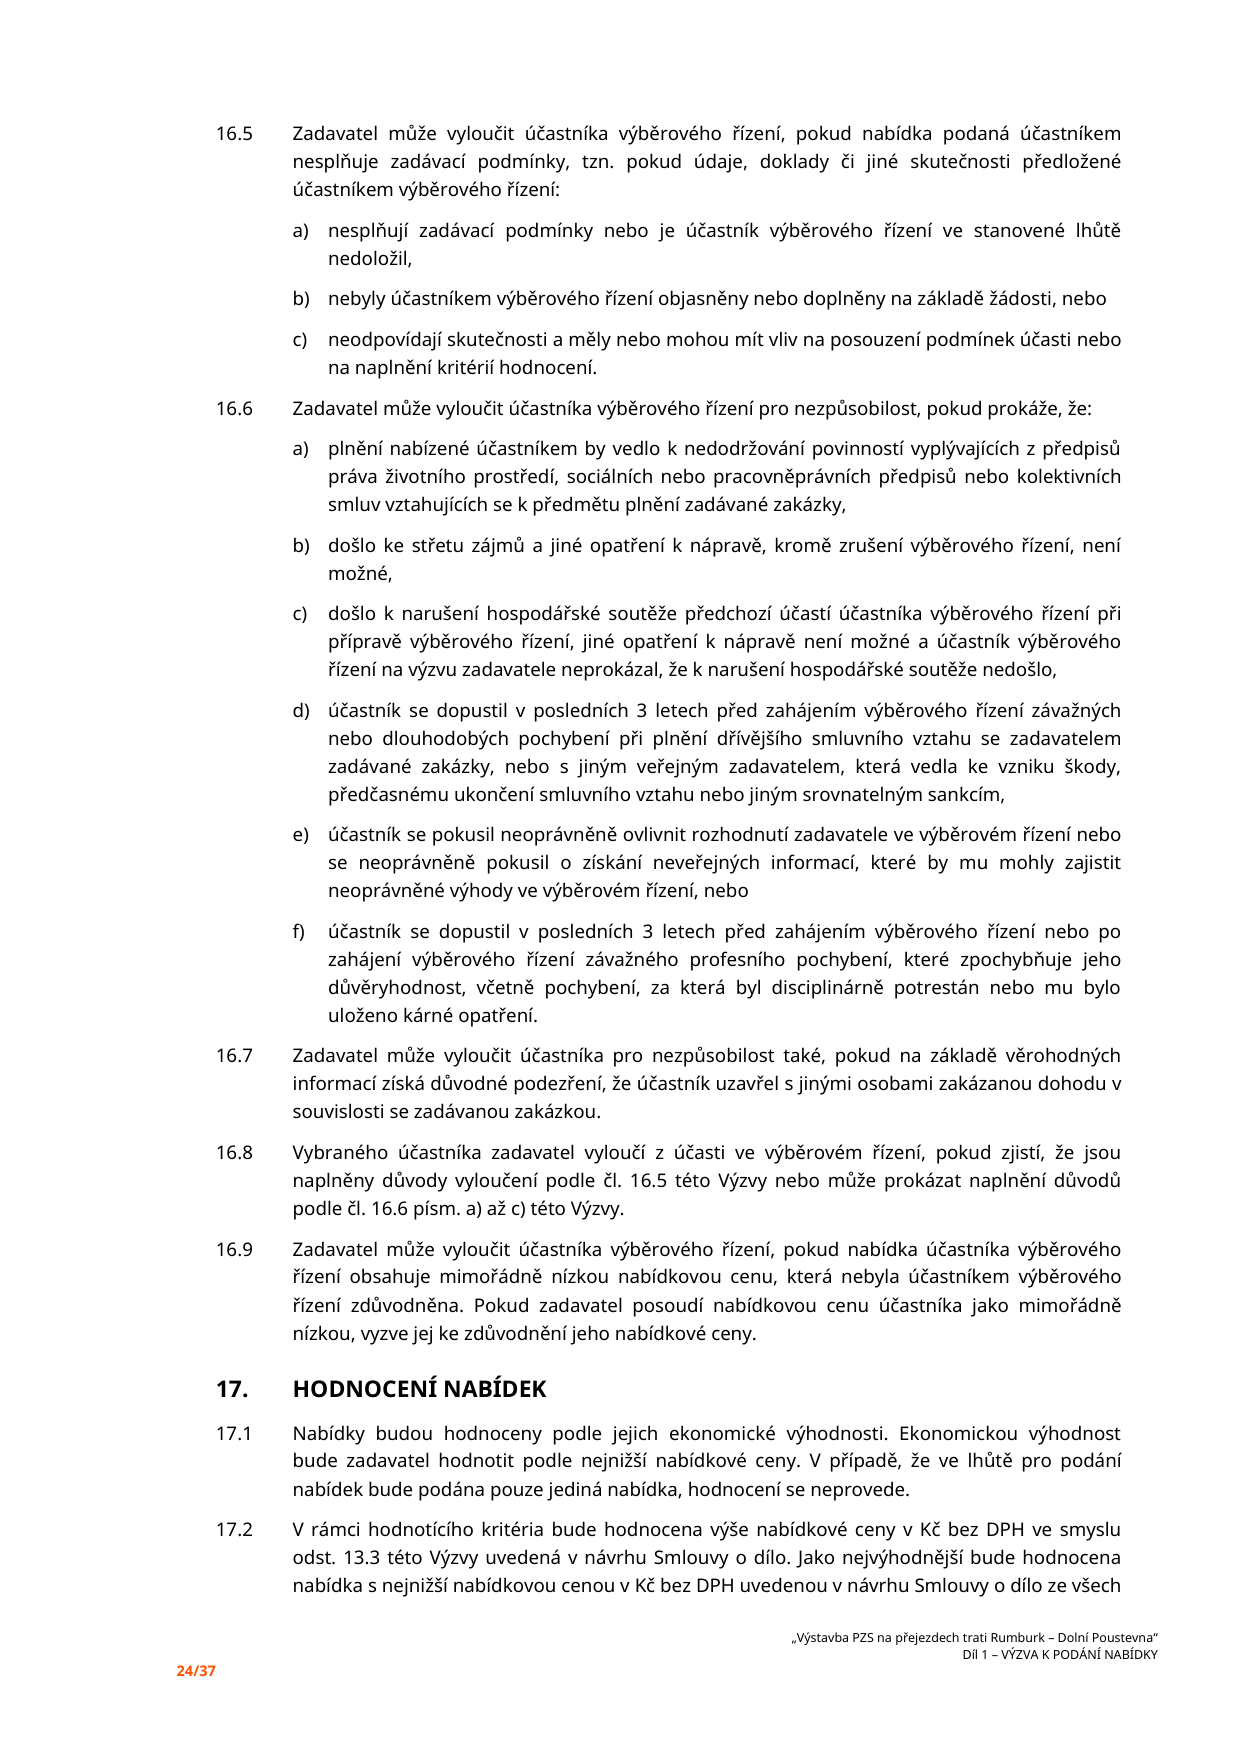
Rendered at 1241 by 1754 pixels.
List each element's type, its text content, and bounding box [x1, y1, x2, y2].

text Zadavatel může vyloučit účastníka výběrového řízení, pokud nabídka podaná účastníkem nesplňuje zadávací podmínky, tzn. pokud údaje, doklady či jiné skutečnosti předložené účastníkem výběrového řízení: [216, 121, 1122, 202]
list došlo k narušení hospodářské soutěže předchozí účastí účastníka výběrového řízení při přípravě výběrového řízení, jiné opatření k nápravě není možné a účastník výběrového řízení na výzvu zadavatele neprokázal, že k narušení hospodářské soutěže nedošlo, [292, 600, 1122, 682]
text Vybraného účastníka zadavatel vyloučí z účasti ve výběrovém řízení, pokud zjistí, že jsou naplněny důvody vyloučení podle čl. 16.5 této Výzvy nebo může prokázat naplnění důvodů podle čl. 16.6 písm. a) až c) této Výzvy. [216, 1139, 1122, 1221]
list účastník se dopustil v posledních 3 letech před zahájením výběrového řízení závažných nebo dlouhodobých pochybení při plnění dřívějšího smluvního vztahu se zadavatelem zadávané zakázky, nebo s jiným veřejným zadavatelem, která vedla ke vzniku škody, předčasnému ukončení smluvního vztahu nebo jiným srovnatelným sankcím, [292, 697, 1122, 807]
text HODNOCENÍ NABÍDEK [216, 1373, 1122, 1404]
list nesplňují zadávací podmínky nebo je účastník výběrového řízení ve stanovené lhůtě nedoložil, [292, 217, 1122, 271]
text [216, 1516, 1122, 1598]
list došlo ke střetu zájmů a jiné opatření k nápravě, kromě zrušení výběrového řízení, není možné, [292, 532, 1122, 585]
text Zadavatel může vyloučit účastníka pro nezpůsobilost také, pokud na základě věrohodných informací získá důvodné podezření, že účastník uzavřel s jinými osobami zakázanou dohodu v souvislosti se zadávanou zakázkou. [216, 1043, 1122, 1124]
text Zadavatel může vyloučit účastníka výběrového řízení, pokud nabídka účastníka výběrového řízení obsahuje mimořádně nízkou nabídkovou cenu, která nebyla účastníkem výběrového řízení zdůvodněna. Pokud zadavatel posoudí nabídkovou cenu účastníka jako mimořádně nízkou, vyzve jej ke zdůvodnění jeho nabídkové ceny. [216, 1236, 1122, 1345]
list účastník se dopustil v posledních 3 letech před zahájením výběrového řízení nebo po zahájení výběrového řízení závažného profesního pochybení, které zpochybňuje jeho důvěryhodnost, včetně pochybení, za která byl disciplinárně potrestán nebo mu bylo uloženo kárné opatření. [292, 918, 1122, 1028]
list neodpovídají skutečnosti a měly nebo mohou mít vliv na posouzení podmínek účasti nebo na naplnění kritérií hodnocení. [292, 326, 1122, 380]
list účastník se pokusil neoprávněně ovlivnit rozhodnutí zadavatele ve výběrovém řízení nebo se neoprávněně pokusil o získání neveřejných informací, které by mu mohly zajistit neoprávněné výhody ve výběrovém řízení, nebo [292, 822, 1122, 903]
text Nabídky budou hodnoceny podle jejich ekonomické výhodnosti. Ekonomickou výhodnost bude zadavatel hodnotit podle nejnižší nabídkové ceny. V případě, že ve lhůtě pro podání nabídek bude podána pouze jediná nabídka, hodnocení se neprovede. [216, 1420, 1122, 1501]
list nebyly účastníkem výběrového řízení objasněny nebo doplněny na základě žádosti, nebo [292, 286, 1122, 311]
list plnění nabízené účastníkem by vedlo k nedodržování povinností vyplývajících z předpisů práva životního prostředí, sociálních nebo pracovněprávních předpisů nebo kolektivních smluv vztahujících se k předmětu plnění zadávané zakázky, [292, 435, 1122, 517]
text Zadavatel může vyloučit účastníka výběrového řízení pro nezpůsobilost, pokud prokáže, že: [216, 395, 1122, 420]
